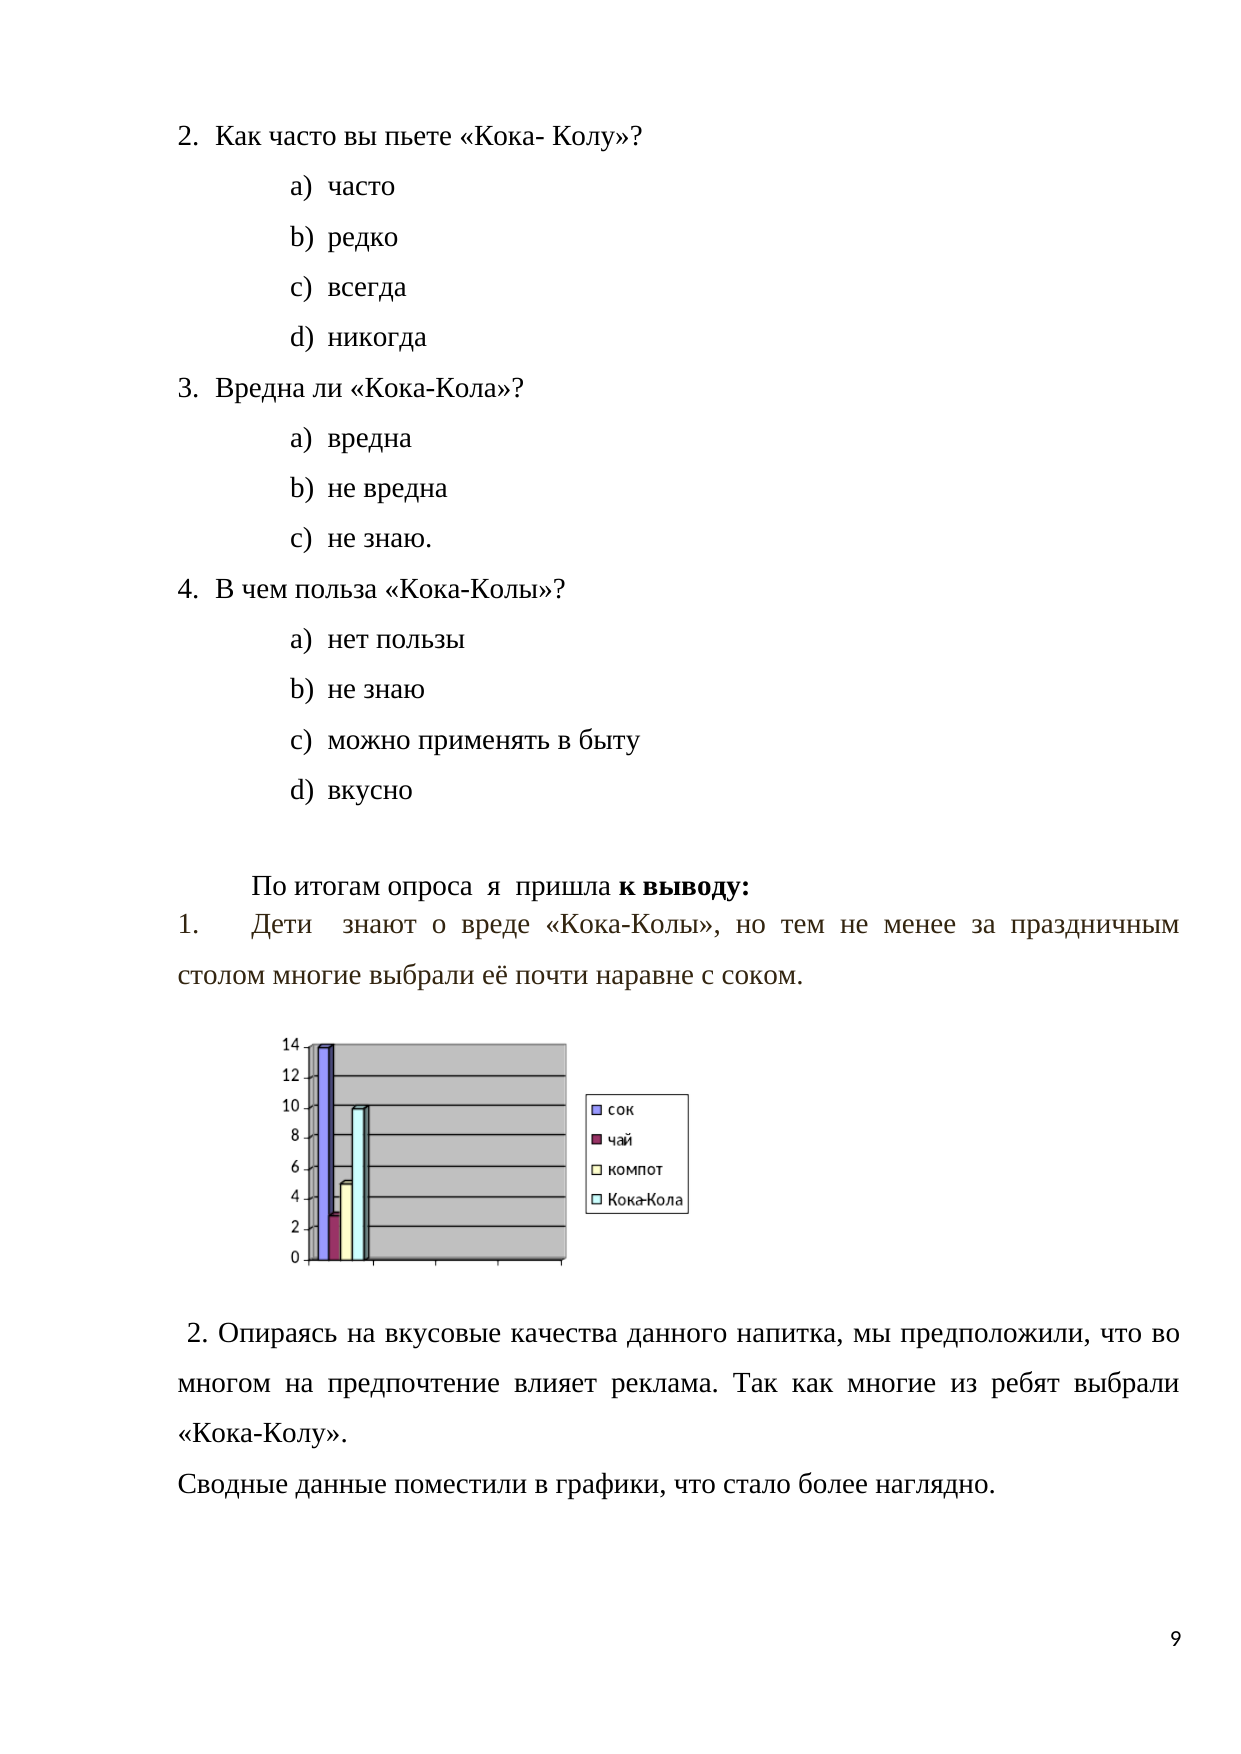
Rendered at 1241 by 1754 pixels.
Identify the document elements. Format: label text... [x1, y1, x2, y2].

list можно применять в быту [290, 722, 1181, 755]
list не вредна [290, 470, 1181, 504]
list не знаю [290, 672, 1181, 705]
list никогда [290, 319, 1181, 353]
list вредна [290, 420, 1181, 453]
list редко [290, 219, 1181, 252]
text По итогам опроса я пришла к выводу: [177, 868, 1181, 901]
list часто [290, 168, 1181, 202]
list не знаю. [290, 521, 1181, 554]
list вкусно [290, 772, 1181, 806]
text Сводные данные поместили в графики, что стало более наглядно. [177, 1466, 1181, 1499]
list Вредна ли «Кока-Кола»? [177, 370, 1181, 403]
list Дети знают о вреде «Кока-Колы», но тем не менее за праздничным столом многие выбрали её почти наравне с соком. [177, 906, 1181, 990]
list нет пользы [290, 621, 1181, 655]
list В чем польза «Кока-Колы»? [177, 571, 1181, 604]
list Как часто вы пьете «Кока- Колу»? [177, 118, 1181, 152]
list всегда [290, 269, 1181, 303]
text 2. Опираясь на вкусовые качества данного напитка, мы предположили, что во многом на предпочтение влияет реклама. Так как многие из ребят выбрали «Кока-Колу». [177, 1315, 1181, 1449]
